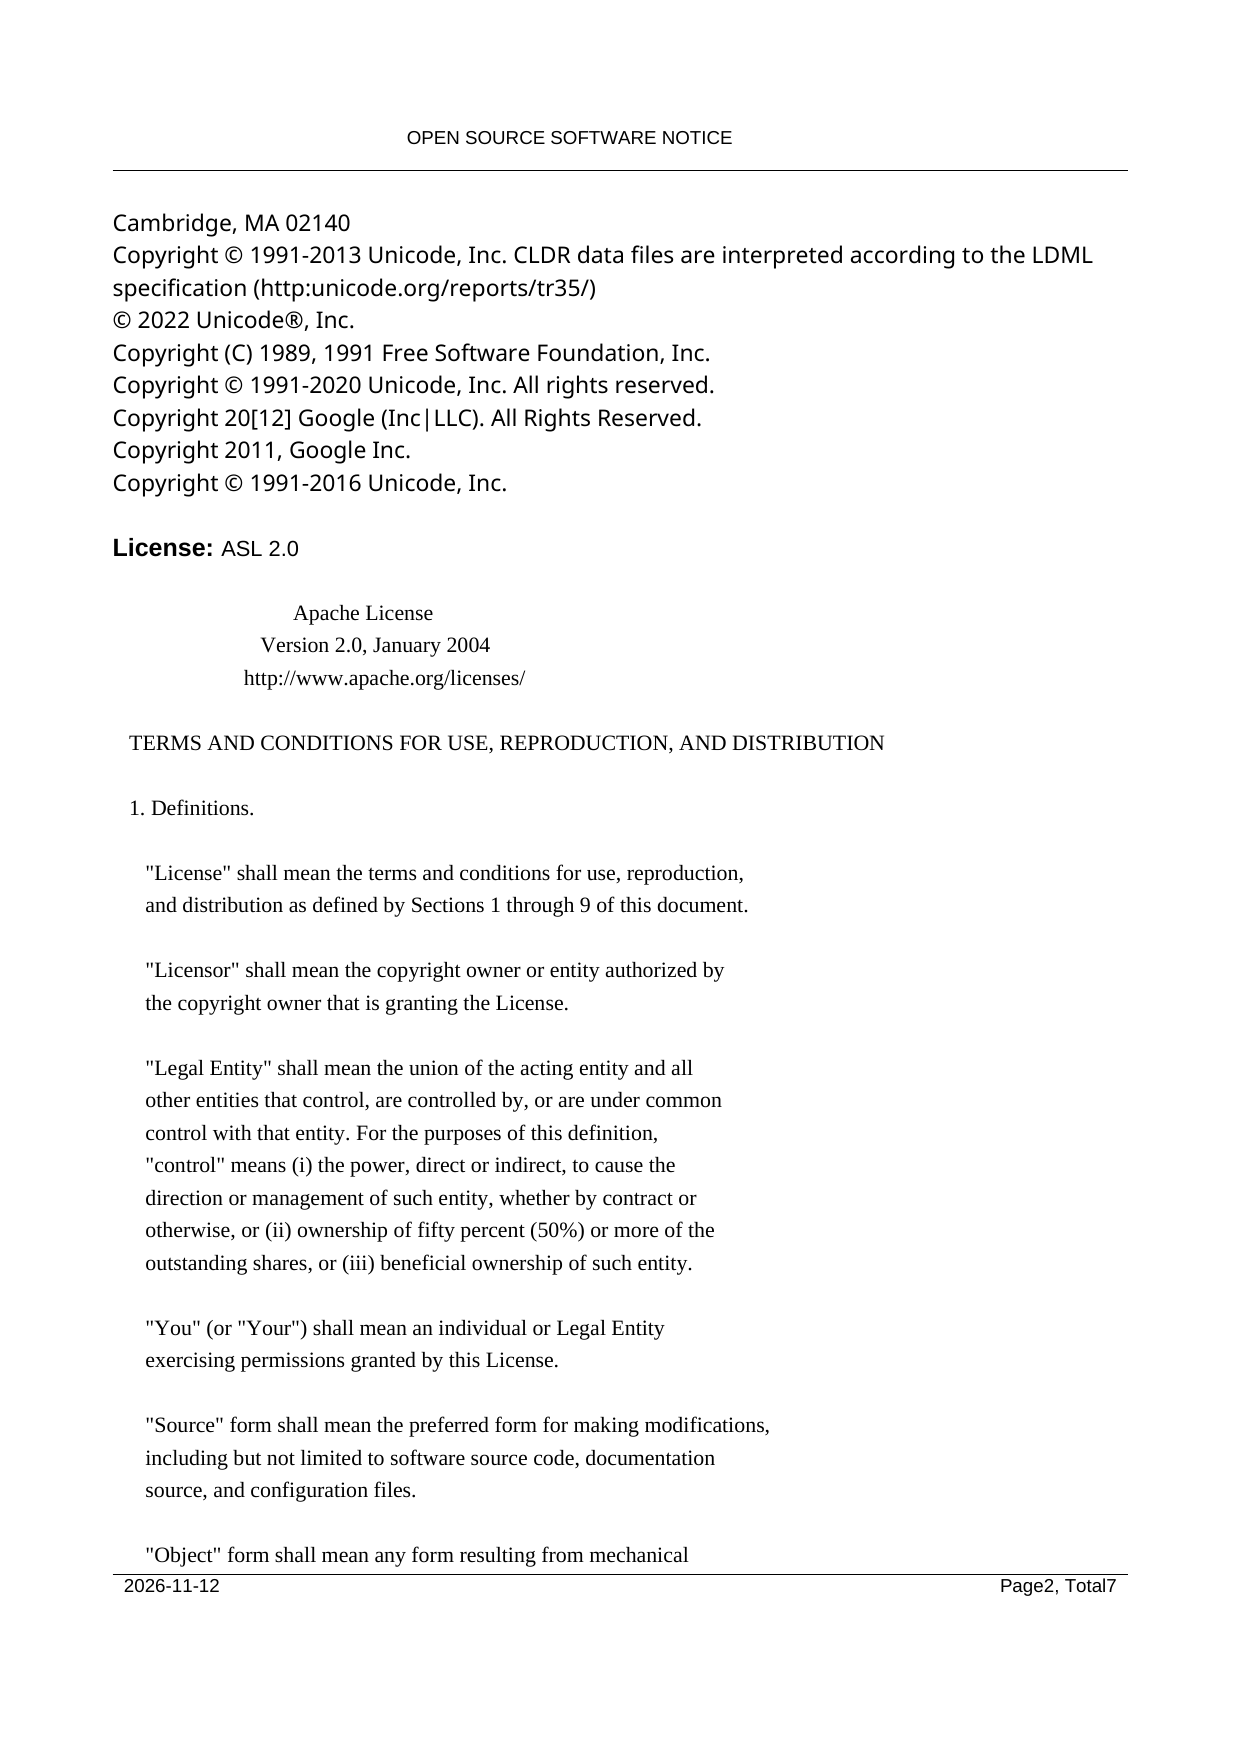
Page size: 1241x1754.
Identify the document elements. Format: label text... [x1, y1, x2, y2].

text License: ASL 2.0 [112, 531, 1128, 564]
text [112, 206, 1128, 531]
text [112, 564, 1128, 1571]
